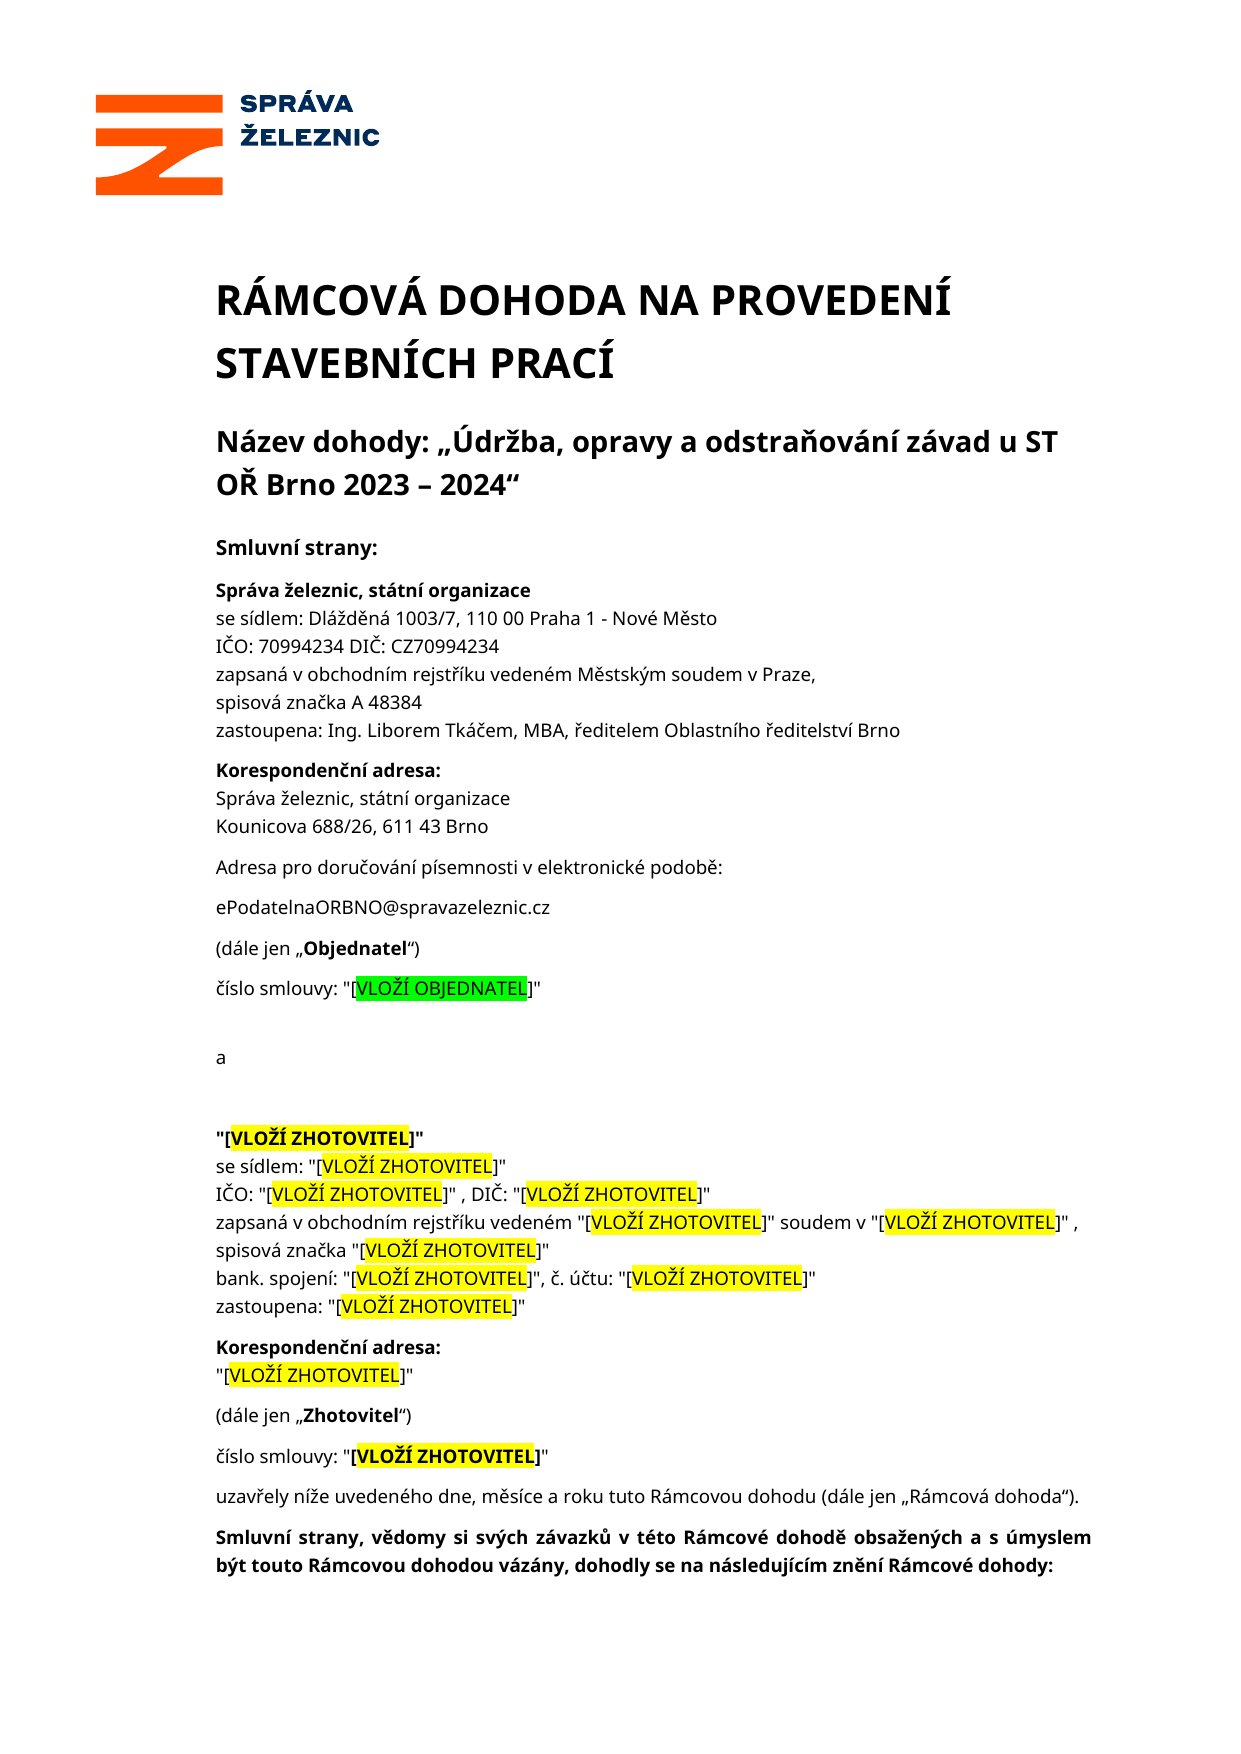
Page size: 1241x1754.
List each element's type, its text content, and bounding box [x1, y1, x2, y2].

text IČO: 70994234 DIČ: CZ70994234 [216, 633, 1093, 658]
text spisová značka A 48384 [216, 689, 1093, 714]
text a [216, 1044, 1093, 1070]
text se sídlem: "[VLOŽÍ ZHOTOVITEL]" [216, 1153, 322, 1179]
text (dále jen „Zhotovitel“) [216, 1402, 1093, 1428]
text číslo smlouvy: "[VLOŽÍ OBJEDNATEL]" [527, 976, 1093, 1001]
text "[VLOŽÍ ZHOTOVITEL]" [409, 1125, 1093, 1151]
text číslo smlouvy: "[VLOŽÍ OBJEDNATEL]" [216, 976, 356, 1001]
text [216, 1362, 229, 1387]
text RÁMCOVÁ DOHODA NA PROVEDENÍ STAVEBNÍCH PRACÍ [216, 271, 1093, 390]
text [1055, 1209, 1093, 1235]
text Korespondenční adresa: [216, 758, 1093, 783]
text (dále jen „Objednatel“) [216, 935, 1093, 961]
text se sídlem: Dlážděná 1003/7, 110 00 Praha 1 - Nové Město [216, 605, 1093, 631]
text IČO: "[VLOŽÍ ZHOTOVITEL]" , DIČ: "[VLOŽÍ ZHOTOVITEL]" [697, 1181, 1093, 1207]
text bank. spojení: "[VLOŽÍ ZHOTOVITEL]", č. účtu: "[VLOŽÍ ZHOTOVITEL]" [802, 1265, 1093, 1291]
text zapsaná v obchodním rejstříku vedeném "[VLOŽÍ ZHOTOVITEL]" soudem v "[VLOŽÍ ZHOTOVITEL]" , [216, 1209, 591, 1235]
text "[VLOŽÍ ZHOTOVITEL]" [399, 1362, 1093, 1387]
text ePodatelnaORBNO@spravazeleznic.cz [216, 895, 1093, 920]
text Název dohody: „Údržba, opravy a odstraňování závad u ST OŘ Brno 2023 – 2024“ [216, 421, 1093, 504]
text číslo smlouvy: "[VLOŽÍ ZHOTOVITEL]" [216, 1443, 357, 1468]
text Smluvní strany: [216, 533, 1093, 562]
text zastoupena: Ing. Liborem Tkáčem, MBA, ředitelem Oblastního ředitelství Brno [216, 717, 1093, 743]
text zastoupena: "[VLOŽÍ ZHOTOVITEL]" [216, 1293, 1093, 1319]
text Správa železnic, státní organizace [216, 786, 1093, 811]
text Adresa pro doručování písemnosti v elektronické podobě: [216, 854, 1093, 880]
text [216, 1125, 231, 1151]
text uzavřely níže uvedeného dne, měsíce a roku tuto Rámcovou dohodu (dále jen „Rámcová dohoda“). [216, 1483, 1093, 1509]
text Smluvní strany, vědomy si svých závazků v této Rámcové dohodě obsažených a s úmyslem být touto Rámcovou dohodou vázány, dohodly se na následujícím znění Rámcové dohody: [216, 1524, 1093, 1578]
text Korespondenční adresa: [216, 1334, 1093, 1359]
text Správa železnic, státní organizace [216, 577, 1093, 602]
text spisová značka "[VLOŽÍ ZHOTOVITEL]" [216, 1237, 1093, 1263]
text se sídlem: "[VLOŽÍ ZHOTOVITEL]" [492, 1153, 1093, 1179]
text Kounicova 688/26, 611 43 Brno [216, 814, 1093, 839]
text číslo smlouvy: "[VLOŽÍ ZHOTOVITEL]" [534, 1443, 1093, 1468]
text zapsaná v obchodním rejstříku vedeném Městským soudem v Praze, [216, 661, 1093, 687]
